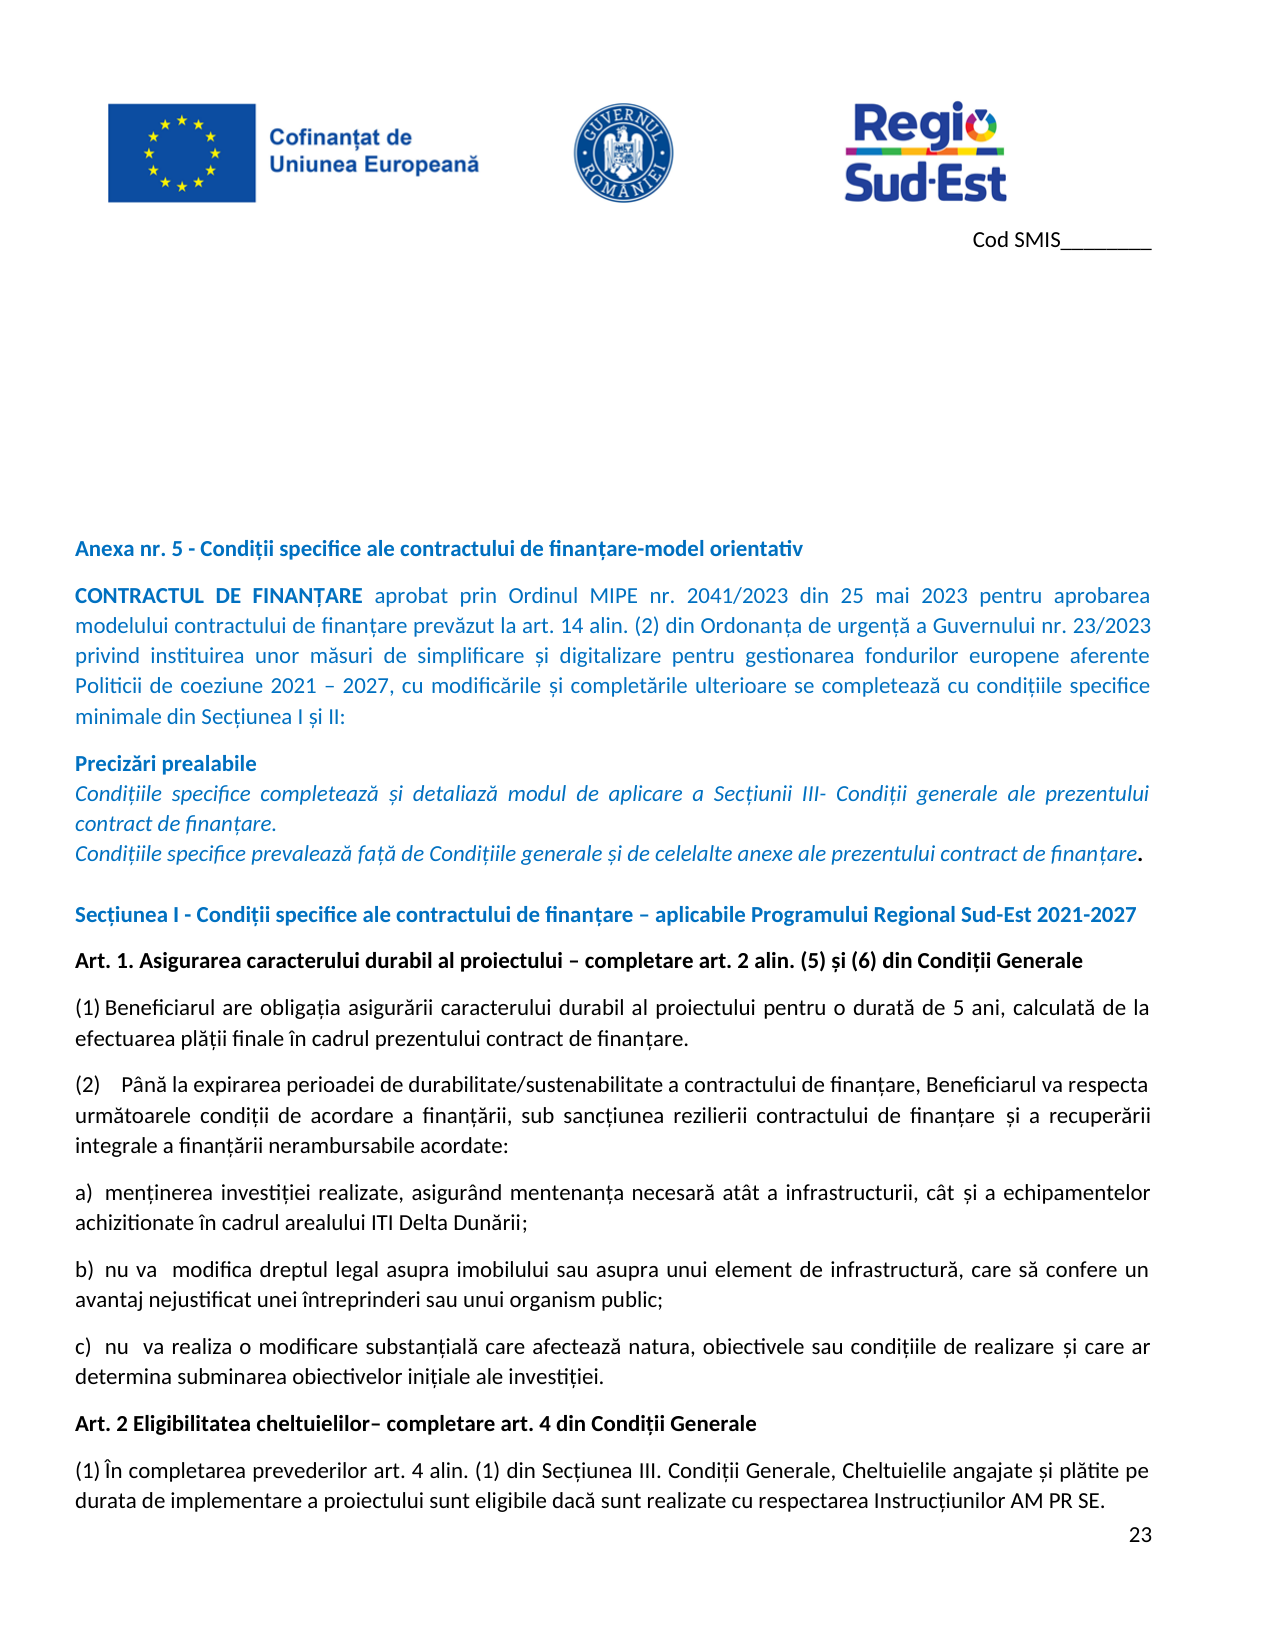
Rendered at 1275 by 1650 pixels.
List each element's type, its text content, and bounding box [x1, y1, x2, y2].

text Anexa nr. 5 - Condiții specifice ale contractului de finanţare-model orientativ [75, 534, 1152, 562]
text Secțiunea I - Condiții specifice ale contractului de finanţare – aplicabile Programului Regional Sud-Est 2021-2027 [75, 900, 1152, 928]
text (2) Până la expirarea perioadei de durabilitate/sustenabilitate a contractului de finanțare, Beneficiarul va respecta următoarele condiții de acordare a finanțării, sub sancțiunea rezilierii contractului de finanțare și a recuperării integrale a finanțării nerambursabile acordate: [75, 1071, 1152, 1159]
text a) menținerea investiției realizate, asigurând mentenanța necesară atât a infrastructurii, cât și a echipamentelor achizitionate în cadrul arealului ITI Delta Dunării; [75, 1178, 1152, 1236]
text CONTRACTUL DE FINANȚARE aprobat prin Ordinul MIPE nr. 2041/2023 din 25 mai 2023 pentru aprobarea modelului contractului de finanţare prevăzut la art. 14 alin. (2) din Ordonanţa de urgenţă a Guvernului nr. 23/2023 privind instituirea unor măsuri de simplificare şi digitalizare pentru gestionarea fondurilor europene aferente Politicii de coeziune 2021 – 2027, cu modificările și completările ulterioare se completează cu condițiile specifice minimale din Secțiunea I și II: [75, 581, 1152, 730]
text b) nu va modifica dreptul legal asupra imobilului sau asupra unui element de infrastructură, care să confere un avantaj nejustificat unei întreprinderi sau unui organism public; [75, 1255, 1152, 1313]
text Art. 1. Asigurarea caracterului durabil al proiectului – completare art. 2 alin. (5) și (6) din Condiții Generale [75, 947, 1152, 974]
text Art. 2 Eligibilitatea cheltuielilor– completare art. 4 din Condiții Generale [75, 1409, 1152, 1437]
text Precizări prealabile [75, 749, 1152, 777]
text Condițiile specifice prevalează față de Condițiile generale și de celelalte anexe ale prezentului contract de finanțare. [75, 839, 1152, 867]
text (1) În completarea prevederilor art. 4 alin. (1) din Secțiunea III. Condiții Generale, Cheltuielile angajate şi plătite pe durata de implementare a proiectului sunt eligibile dacă sunt realizate cu respectarea Instrucțiunilor AM PR SE. [75, 1456, 1152, 1514]
text Condițiile specifice completează și detaliază modul de aplicare a Secțiunii III- Condiții generale ale prezentului contract de finanțare. [75, 779, 1152, 837]
text c) nu va realiza o modificare substanțială care afectează natura, obiectivele sau condițiile de realizare și care ar determina subminarea obiectivelor inițiale ale investiției. [75, 1332, 1152, 1390]
text (1) Beneficiarul are obligaţia asigurării caracterului durabil al proiectului pentru o durată de 5 ani, calculată de la efectuarea plăţii finale în cadrul prezentului contract de finanţare. [75, 993, 1152, 1052]
picture [75, 73, 1040, 225]
